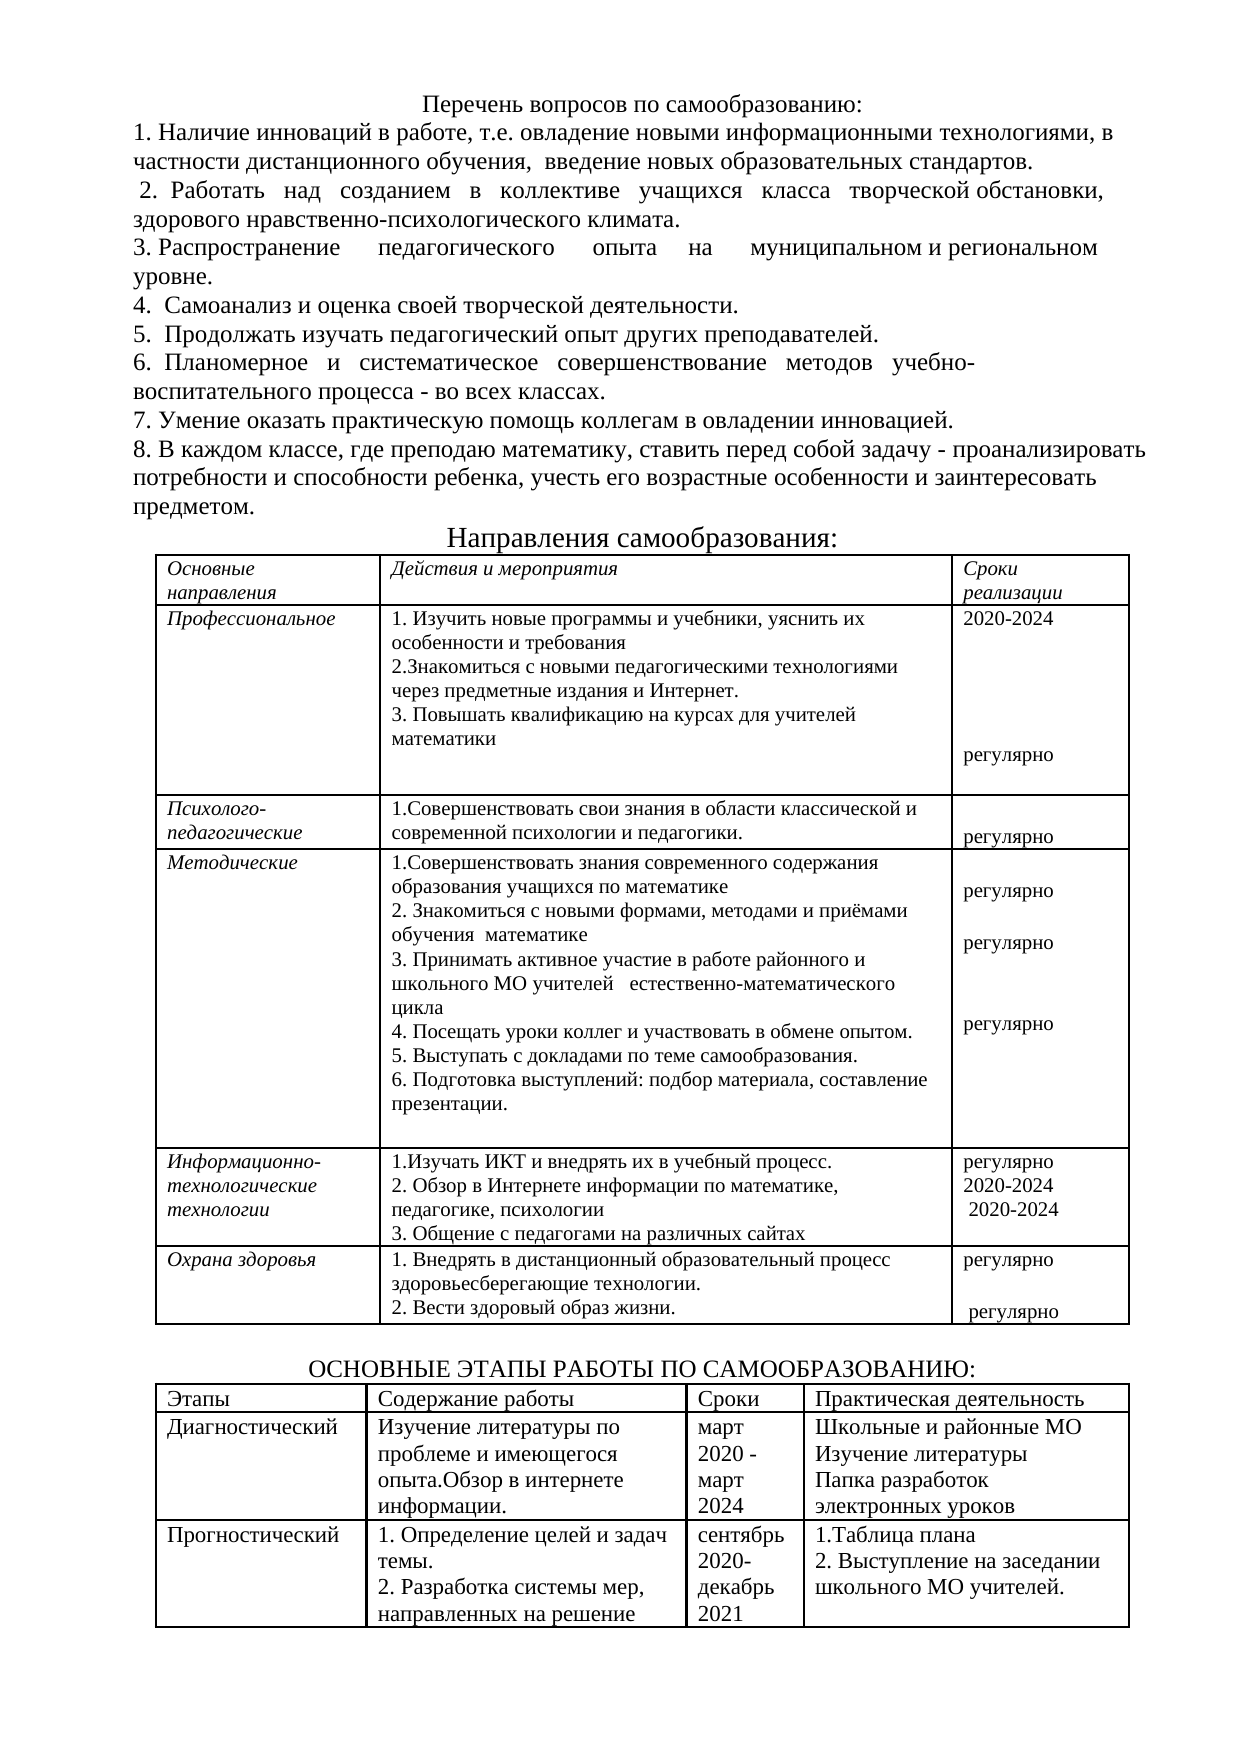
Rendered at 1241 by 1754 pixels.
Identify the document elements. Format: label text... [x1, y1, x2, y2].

table_header Практическая деятельность [805, 1385, 1128, 1411]
text 3. Распространение педагогического опыта на муниципальном и региональном уровне. [133, 232, 1152, 290]
text 8. В каждом классе, где преподаю математику, ставить перед собой задачу - проанализировать потребности и способности ребенка, учесть его возрастные особенности и заинтересовать предметом. [133, 434, 1152, 520]
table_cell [368, 1521, 685, 1626]
table_cell 1.Изучать ИКТ и внедрять их в учебный процесс. 2. Обзор в Интернете информации по математике, педагогике, психологии 3. Общение с педагогами на различных сайтах [381, 1149, 951, 1245]
text Перечень вопросов по самообразованию: [133, 89, 1152, 117]
text Направления самообразования: [133, 520, 1152, 553]
text 4. Самоанализ и оценка своей творческой деятельности. [133, 290, 1152, 319]
table_cell регулярно регулярно [953, 1247, 1128, 1323]
table_cell регулярно 2020-2024 2020-2024 [953, 1149, 1128, 1245]
table_header Действия и мероприятия [381, 556, 951, 604]
table_cell март 2020 - март 2024 [688, 1413, 803, 1519]
table_cell Диагностический [157, 1413, 365, 1519]
table_header Основные направления [157, 556, 379, 604]
table_cell Информационно-технологические технологии [157, 1149, 379, 1245]
text 5. Продолжать изучать педагогический опыт других преподавателей. [133, 319, 1152, 347]
text 7. Умение оказать практическую помощь коллегам в овладении инновацией. [133, 405, 1152, 434]
table_cell 1. Изучить новые программы и учебники, уяснить их особенности и требования 2.Знакомиться с новыми педагогическими технологиями через предметные издания и Интернет. 3. Повышать квалификацию на курсах для учителей математики [381, 606, 951, 794]
text ОСНОВНЫЕ ЭТАПЫ РАБОТЫ ПО САМООБРАЗОВАНИЮ: [133, 1354, 1152, 1383]
table_cell Профессиональное [157, 606, 379, 794]
table_cell 2020-2024 регулярно [953, 606, 1128, 794]
table_header Сроки [688, 1385, 803, 1411]
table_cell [688, 1521, 803, 1626]
text 2. Работать над созданием в коллективе учащихся класса творческой обстановки, здорового нравственно-психологического климата. [133, 175, 1152, 232]
table_header Этапы [157, 1385, 365, 1411]
table_cell регулярно [953, 796, 1128, 848]
table_cell Школьные и районные МО Изучение литературы Папка разработок электронных уроков [805, 1413, 1128, 1519]
table_cell Изучение литературы по проблеме и имеющегося опыта.Обзор в интернете информации. [368, 1413, 685, 1519]
table_cell регулярно регулярно регулярно [953, 850, 1128, 1147]
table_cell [805, 1521, 1128, 1626]
table_cell Психолого-педагогические [157, 796, 379, 848]
table_header Содержание работы [368, 1385, 685, 1411]
table_cell Прогностический [157, 1521, 365, 1626]
table_cell 1. Внедрять в дистанционный образовательный процесс здоровьесберегающие технологии. 2. Вести здоровый образ жизни. [381, 1247, 951, 1323]
table_header Сроки реализации [953, 556, 1128, 604]
text 1. Наличие инноваций в работе, т.е. овладение новыми информационными технологиями, в частности дистанционного обучения, введение новых образовательных стандартов. [133, 117, 1152, 175]
table_cell 1.Совершенствовать свои знания в области классической и современной психологии и педагогики. [381, 796, 951, 848]
text 6. Планомерное и систематическое совершенствование методов учебно-воспитательного процесса - во всех классах. [133, 347, 1152, 405]
table_cell Охрана здоровья [157, 1247, 379, 1323]
table_cell Методические [157, 850, 379, 1147]
table_cell 1.Совершенствовать знания современного содержания образования учащихся по математике 2. Знакомиться с новыми формами, методами и приёмами обучения математике 3. Принимать активное участие в работе районного и школьного МО учителей естественно-математического цикла 4. Посещать уроки коллег и участвовать в обмене опытом. 5. Выступать с докладами по теме самообразования. 6. Подготовка выступлений: подбор материала, составление презентации. [381, 850, 951, 1147]
